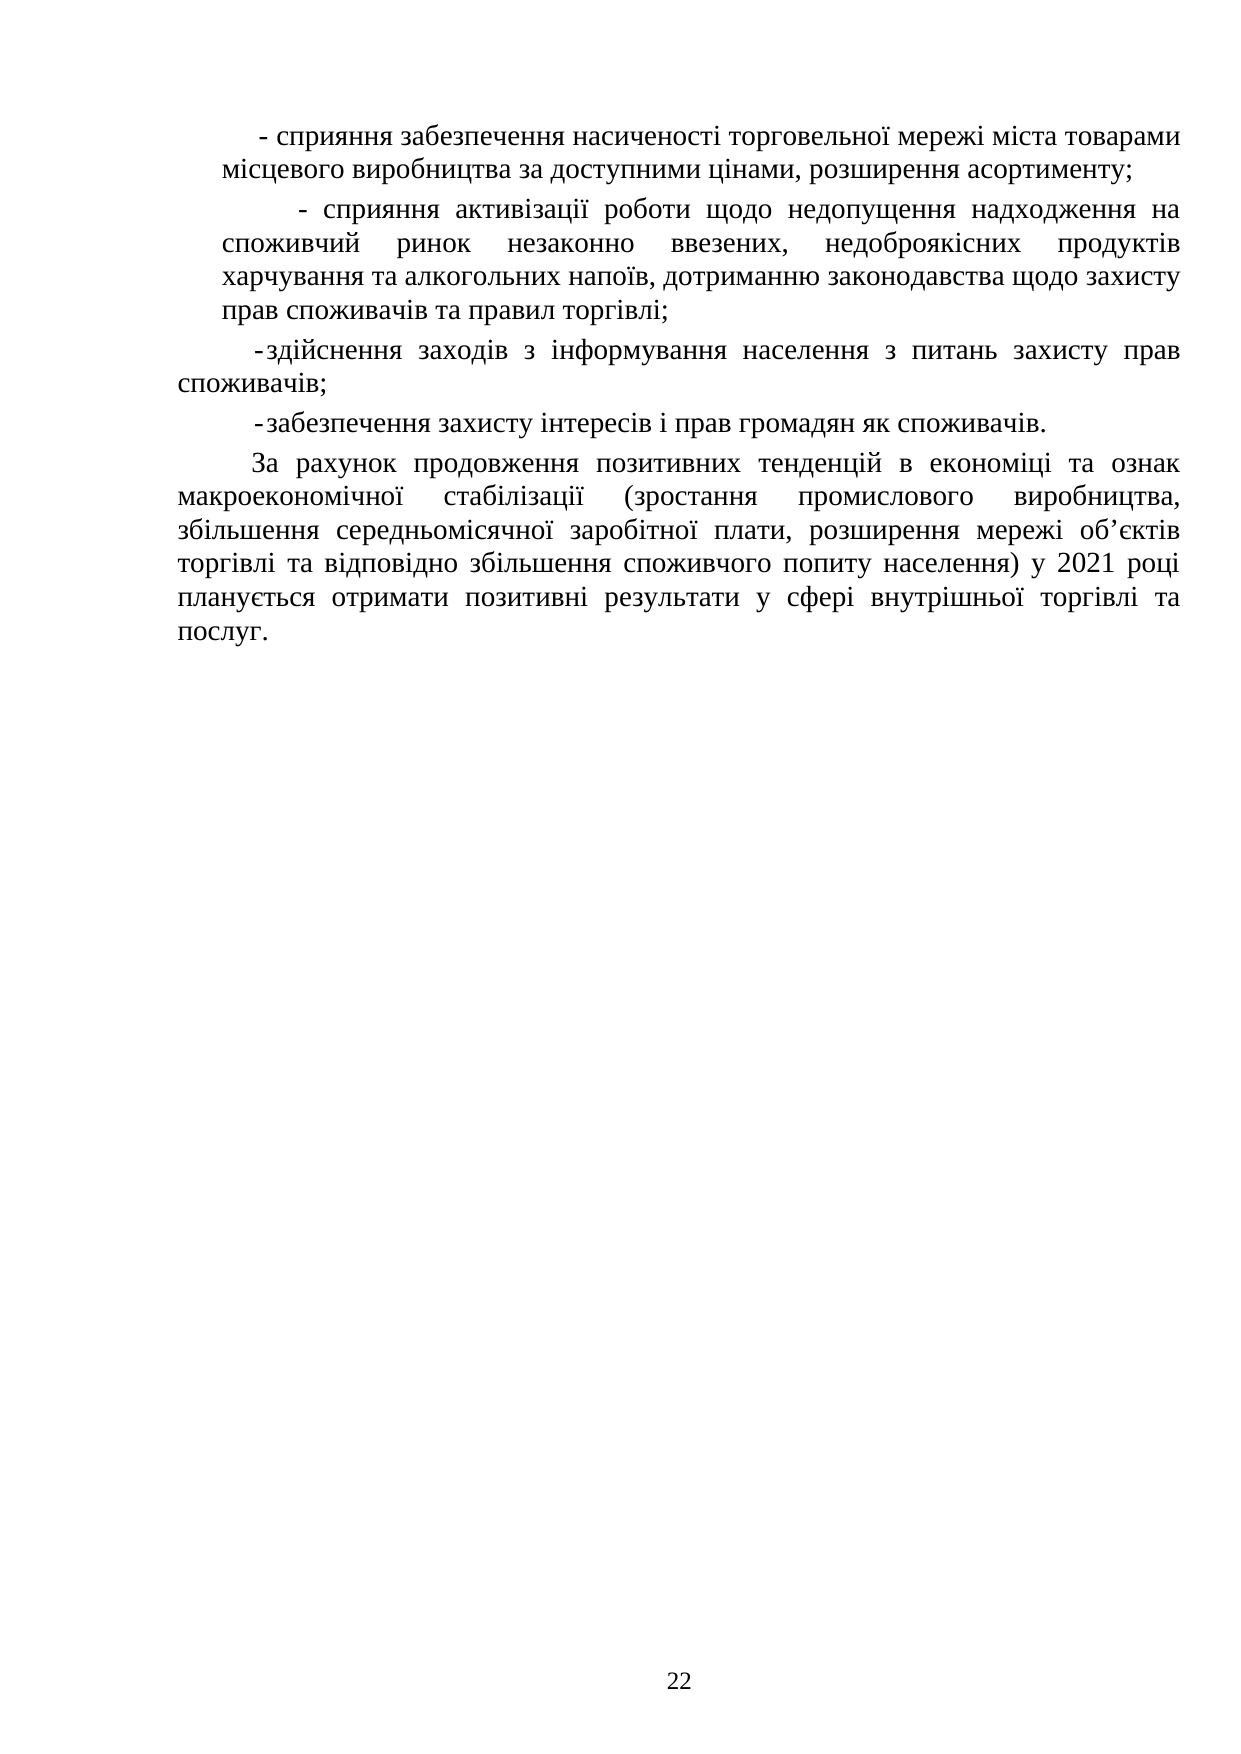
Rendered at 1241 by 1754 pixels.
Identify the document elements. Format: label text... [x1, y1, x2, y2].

list здійснення заходів з інформування населення з питань захисту прав споживачів; [177, 332, 1181, 399]
list забезпечення захисту інтересів і прав громадян як споживачів. [177, 405, 1181, 439]
text - сприяння забезпечення насиченості торговельної мережі міста товарами місцевого виробництва за доступними цінами, розширення асортименту; [222, 118, 1181, 185]
text За рахунок продовження позитивних тенденцій в економіці та ознак макроекономічної стабілізації (зростання промислового виробництва, збільшення середньомісячної заробітної плати, розширення мережі об’єктів торгівлі та відповідно збільшення споживчого попиту населення) у 2021 році планується отримати позитивні результати у сфері внутрішньої торгівлі та послуг. [177, 445, 1181, 646]
text - сприяння активізації роботи щодо недопущення надходження на споживчий ринок незаконно ввезених, недоброякісних продуктів харчування та алкогольних напоїв, дотриманню законодавства щодо захисту прав споживачів та правил торгівлі; [222, 191, 1181, 326]
